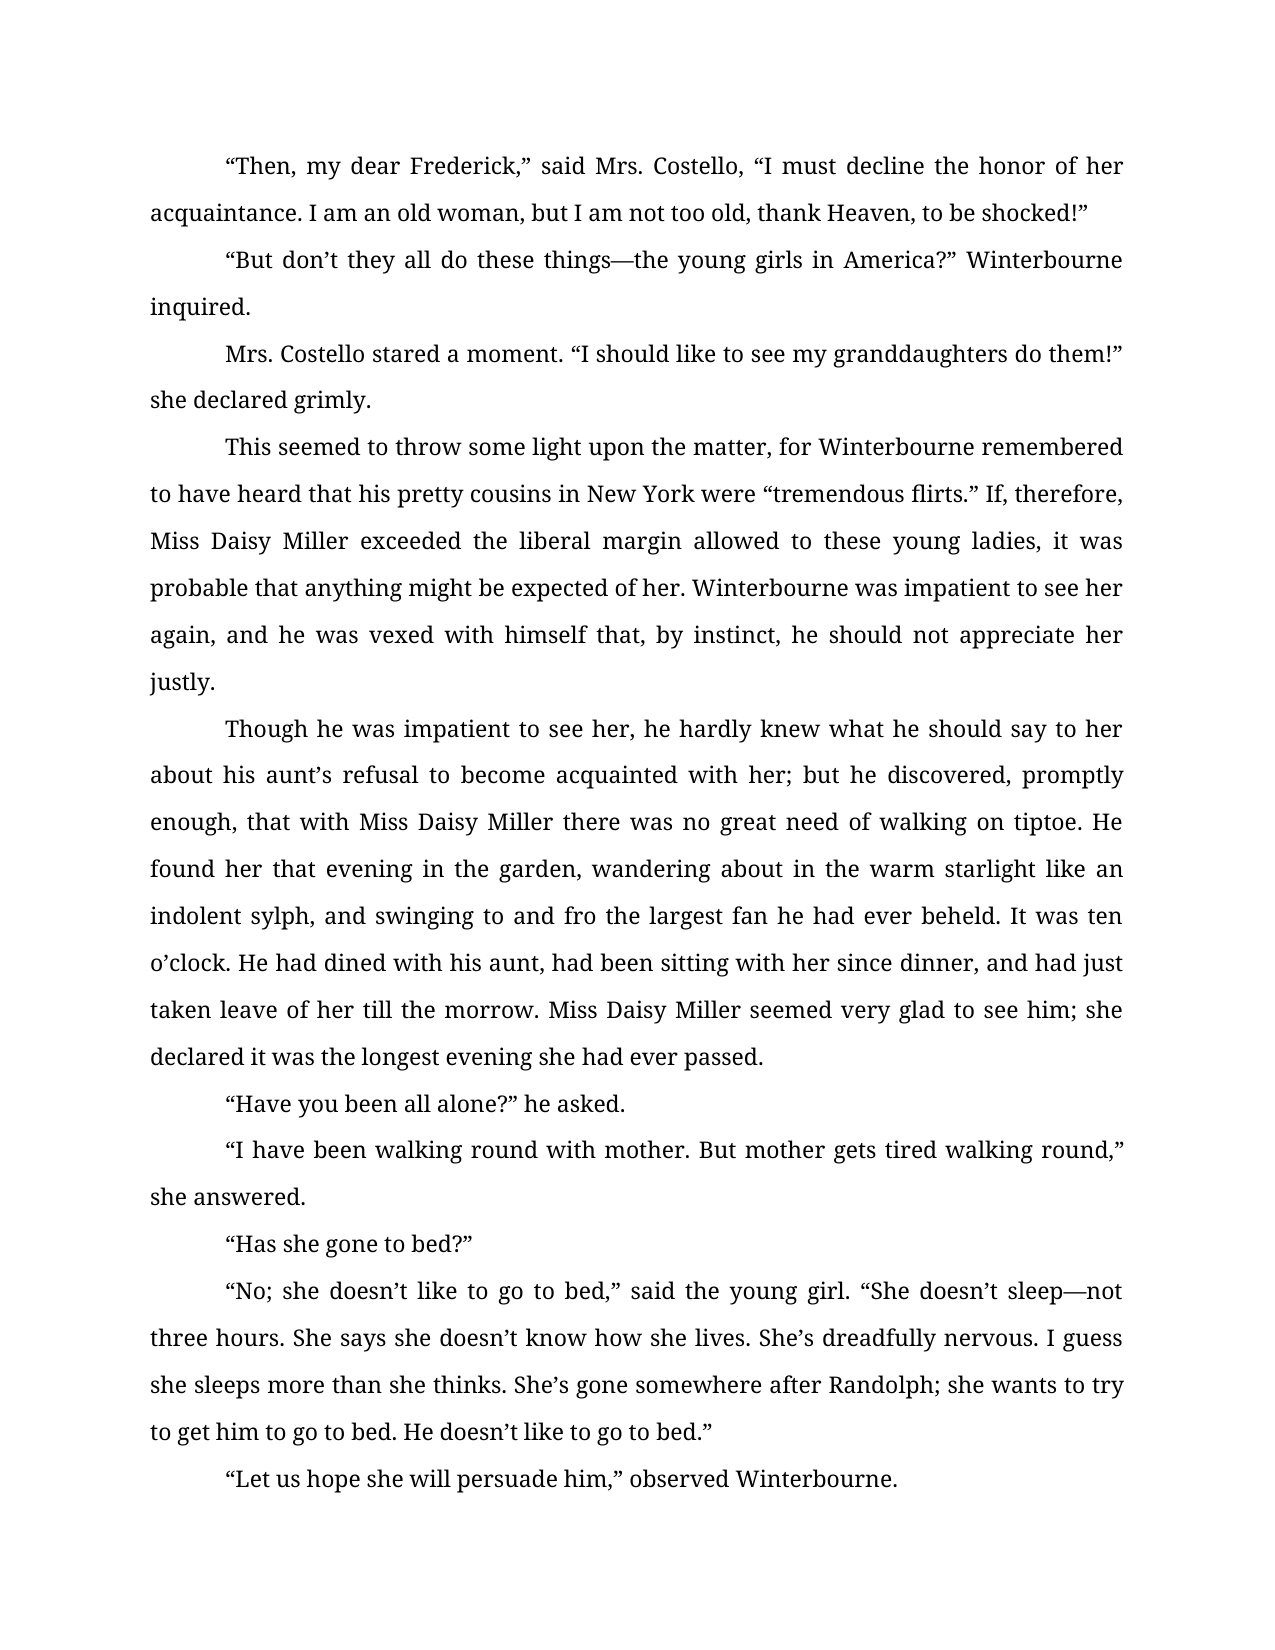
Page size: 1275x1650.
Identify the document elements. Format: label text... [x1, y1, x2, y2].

text “I have been walking round with mother. But mother gets tired walking round,” she answered. [150, 1134, 1125, 1212]
text “Has she gone to bed?” [150, 1228, 1125, 1259]
text “Have you been all alone?” he asked. [150, 1087, 1125, 1119]
text Though he was impatient to see her, he hardly knew what he should say to her about his aunt’s refusal to become acquainted with her; but he discovered, promptly enough, that with Miss Daisy Miller there was no great need of walking on tiptoe. He found her that evening in the garden, wandering about in the warm starlight like an indolent sylph, and swinging to and fro the largest fan he had ever beheld. It was ten o’clock. He had dined with his aunt, had been sitting with her since dinner, and had just taken leave of her till the morrow. Miss Daisy Miller seemed very glad to see him; she declared it was the longest evening she had ever passed. [150, 712, 1125, 1072]
text This seemed to throw some light upon the matter, for Winterbourne remembered to have heard that his pretty cousins in New York were “tremendous flirts.” If, therefore, Miss Daisy Miller exceeded the liberal margin allowed to these young ladies, it was probable that anything might be expected of her. Winterbourne was impatient to see her again, and he was vexed with himself that, by instinct, he should not appreciate her justly. [150, 431, 1125, 697]
text “Then, my dear Frederick,” said Mrs. Costello, “I must decline the honor of her acquaintance. I am an old woman, but I am not too old, thank Heaven, to be shocked!” [150, 150, 1125, 228]
text “Let us hope she will persuade him,” observed Winterbourne. [150, 1462, 1125, 1494]
text “No; she doesn’t like to go to bed,” said the young girl. “She doesn’t sleep—not three hours. She says she doesn’t know how she lives. She’s dreadfully nervous. I guess she sleeps more than she thinks. She’s gone somewhere after Randolph; she wants to try to get him to go to bed. He doesn’t like to go to bed.” [150, 1275, 1125, 1447]
text “But don’t they all do these things—the young girls in America?” Winterbourne inquired. [150, 244, 1125, 322]
text Mrs. Costello stared a moment. “I should like to see my granddaughters do them!” she declared grimly. [150, 337, 1125, 416]
